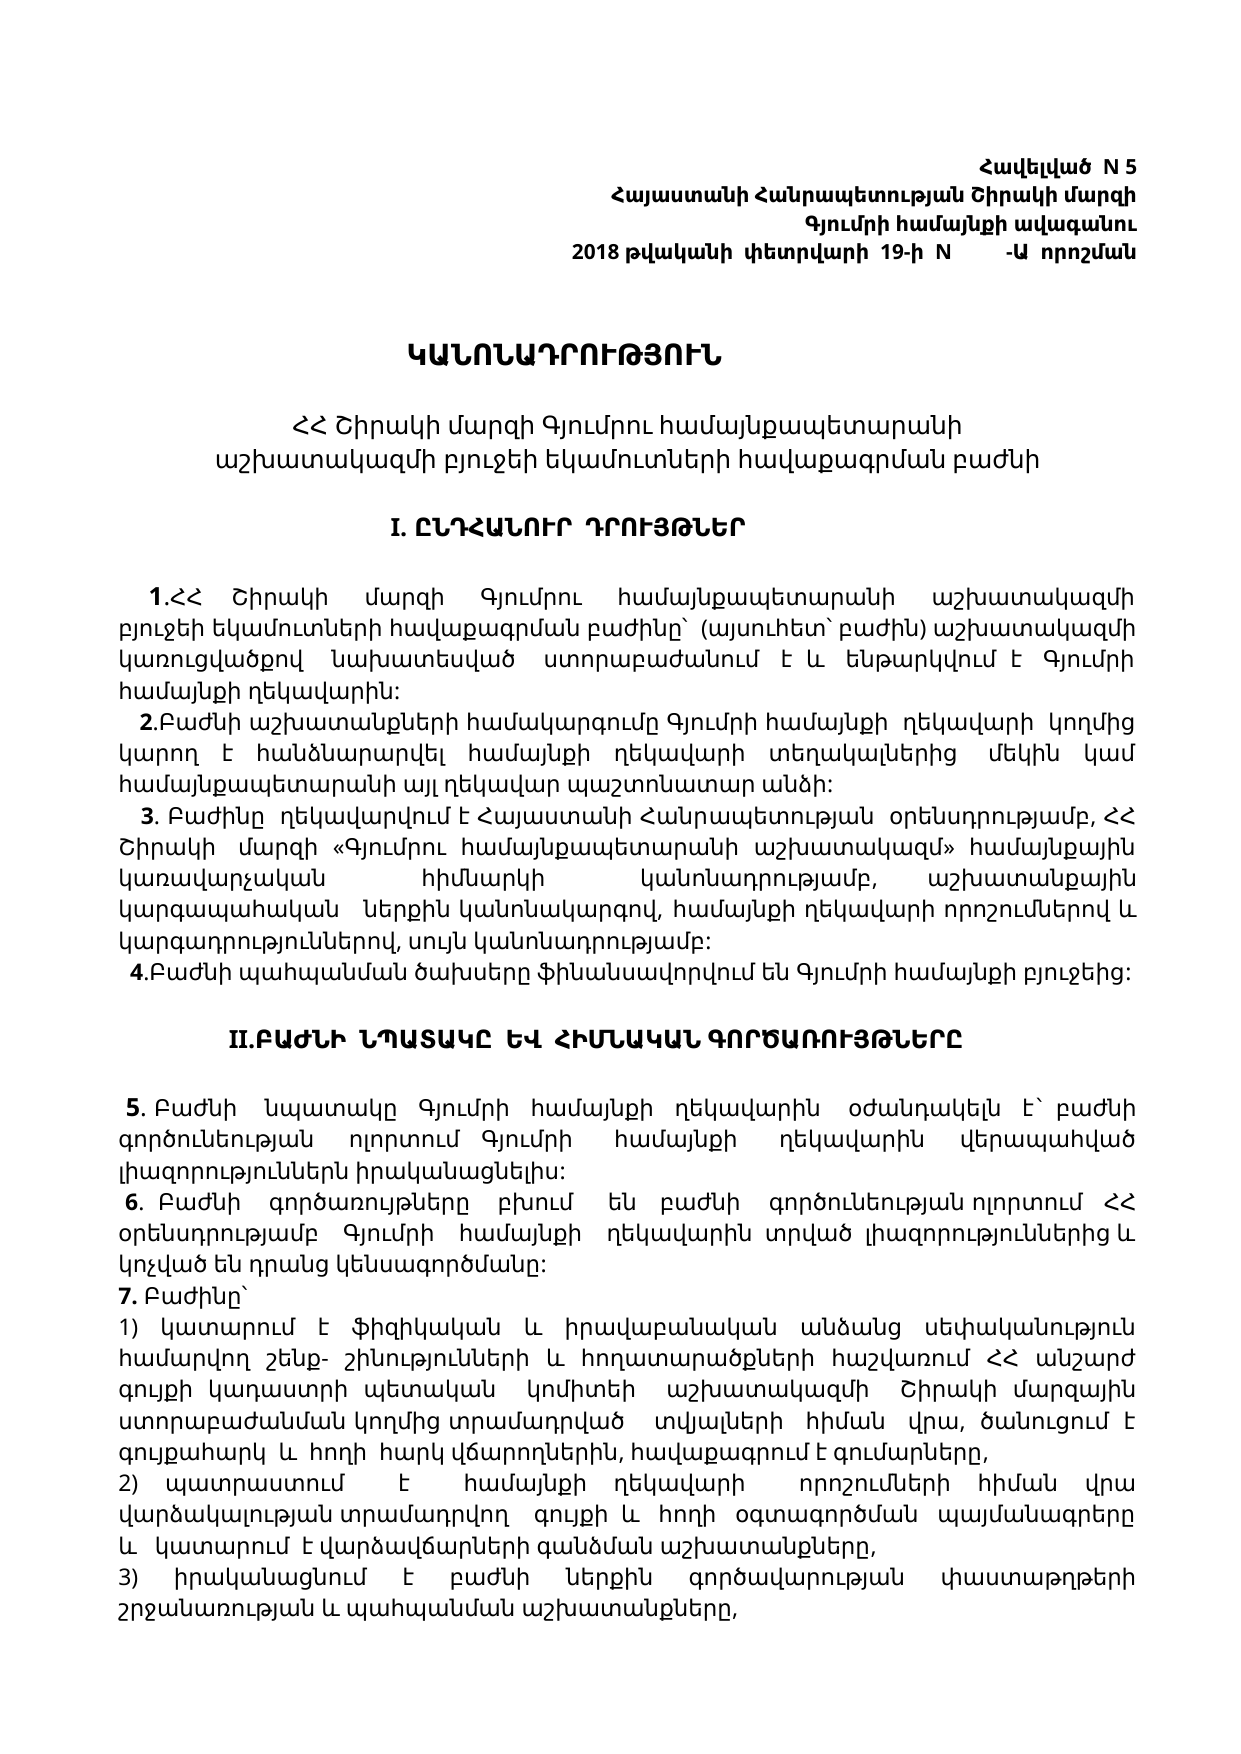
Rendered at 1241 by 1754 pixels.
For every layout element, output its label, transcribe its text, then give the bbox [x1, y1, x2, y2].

text ԿԱՆՈՆԱԴՐՈՒԹՅՈՒՆ [118, 334, 1137, 374]
text 1) կատարում է ֆիզիկական և իրավաբանական անձանց սեփականություն համարվող շենք- շինությունների և հողատարածքների հաշվառում ՀՀ անշարժ գույքի կադաստրի պետական կոմիտեի աշխատակազմի Շիրակի մարզային ստորաբաժանման կողմից տրամադրված տվյալների հիման վրա, ծանուցում է գույքահարկ և հողի հարկ վճարողներին, հավաքագրում է գումարները, [118, 1311, 1137, 1467]
text 2.Բաժնի աշխատանքների համակարգումը Գյումրի համայնքի ղեկավարի կողմից կարող է հանձնարարվել համայնքի ղեկավարի տեղակալներից մեկին կամ համայնքապետարանի այլ ղեկավար պաշտոնատար անձի: [118, 706, 1137, 800]
text 2) պատրաստում է համայնքի ղեկավարի որոշումների հիման վրա վարձակալության տրամադրվող գույքի և հողի օգտագործման պայմանագրերը և կատարում է վարձավճարների գանձման աշխատանքները, [118, 1467, 1137, 1561]
text 4.Բաժնի պահպանման ծախսերը ֆինանսավորվում են Գյումրի համայնքի բյուջեից: [118, 956, 1137, 987]
text Հավելված N 5 [118, 118, 1137, 181]
text 2018 թվականի փետրվարի 19-ի N -Ա որոշման [118, 237, 1137, 266]
text 1.ՀՀ Շիրակի մարզի Գյումրու համայնքապետարանի աշխատակազմի բյուջեի եկամուտների հավաքագրման բաժինը՝ (այսուհետ՝ բաժին) աշխատակազմի կառուցվածքով նախատեսված ստորաբաժանում է և ենթարկվում է Գյումրի համայնքի ղեկավարին: [118, 578, 1137, 706]
text Գյումրի համայնքի ավագանու [118, 209, 1137, 237]
text 3. Բաժինը ղեկավարվում է Հայաստանի Հանրապետության օրենսդրությամբ, ՀՀ Շիրակի մարզի «Գյումրու համայնքապետարանի աշխատակազմ» համայնքային կառավարչական հիմնարկի կանոնադրությամբ, աշխատանքային կարգապահական ներքին կանոնակարգով, համայնքի ղեկավարի որոշումներով և կարգադրություններով, սույն կանոնադրությամբ: [118, 800, 1137, 956]
text Հայաստանի Հանրապետության Շիրակի մարզի [118, 181, 1137, 209]
text 7. Բաժինը՝ [118, 1280, 1137, 1311]
text 5. Բաժնի նպատակը Գյումրի համայնքի ղեկավարին օժանդակելն է՝ բաժնի գործունեության ոլորտում Գյումրի համայնքի ղեկավարին վերապահված լիազորություններն իրականացնելիս: [118, 1089, 1137, 1186]
text 6. Բաժնի գործառույթները բխում են բաժնի գործունեության ոլորտում ՀՀ օրենսդրությամբ Գյումրի համայնքի ղեկավարին տրված լիազորություններից և կոչված են դրանց կենսագործմանը: [118, 1186, 1137, 1280]
text II.ԲԱԺՆԻ ՆՊԱՏԱԿԸ ԵՎ ՀԻՄՆԱԿԱՆ ԳՈՐԾԱՌՈՒՅԹՆԵՐԸ [118, 1021, 1137, 1055]
text 3) իրականացնում է բաժնի ներքին գործավարության փաստաթղթերի շրջանառության և պահպանման աշխատանքները, [118, 1561, 1137, 1623]
text աշխատակազմի բյուջեի եկամուտների հավաքագրման բաժնի [118, 442, 1137, 476]
text I. ԸՆԴՀԱՆՈՒՐ ԴՐՈՒՅԹՆԵՐ [118, 510, 1137, 544]
text ՀՀ Շիրակի մարզի Գյումրու համայնքապետարանի [118, 408, 1137, 442]
